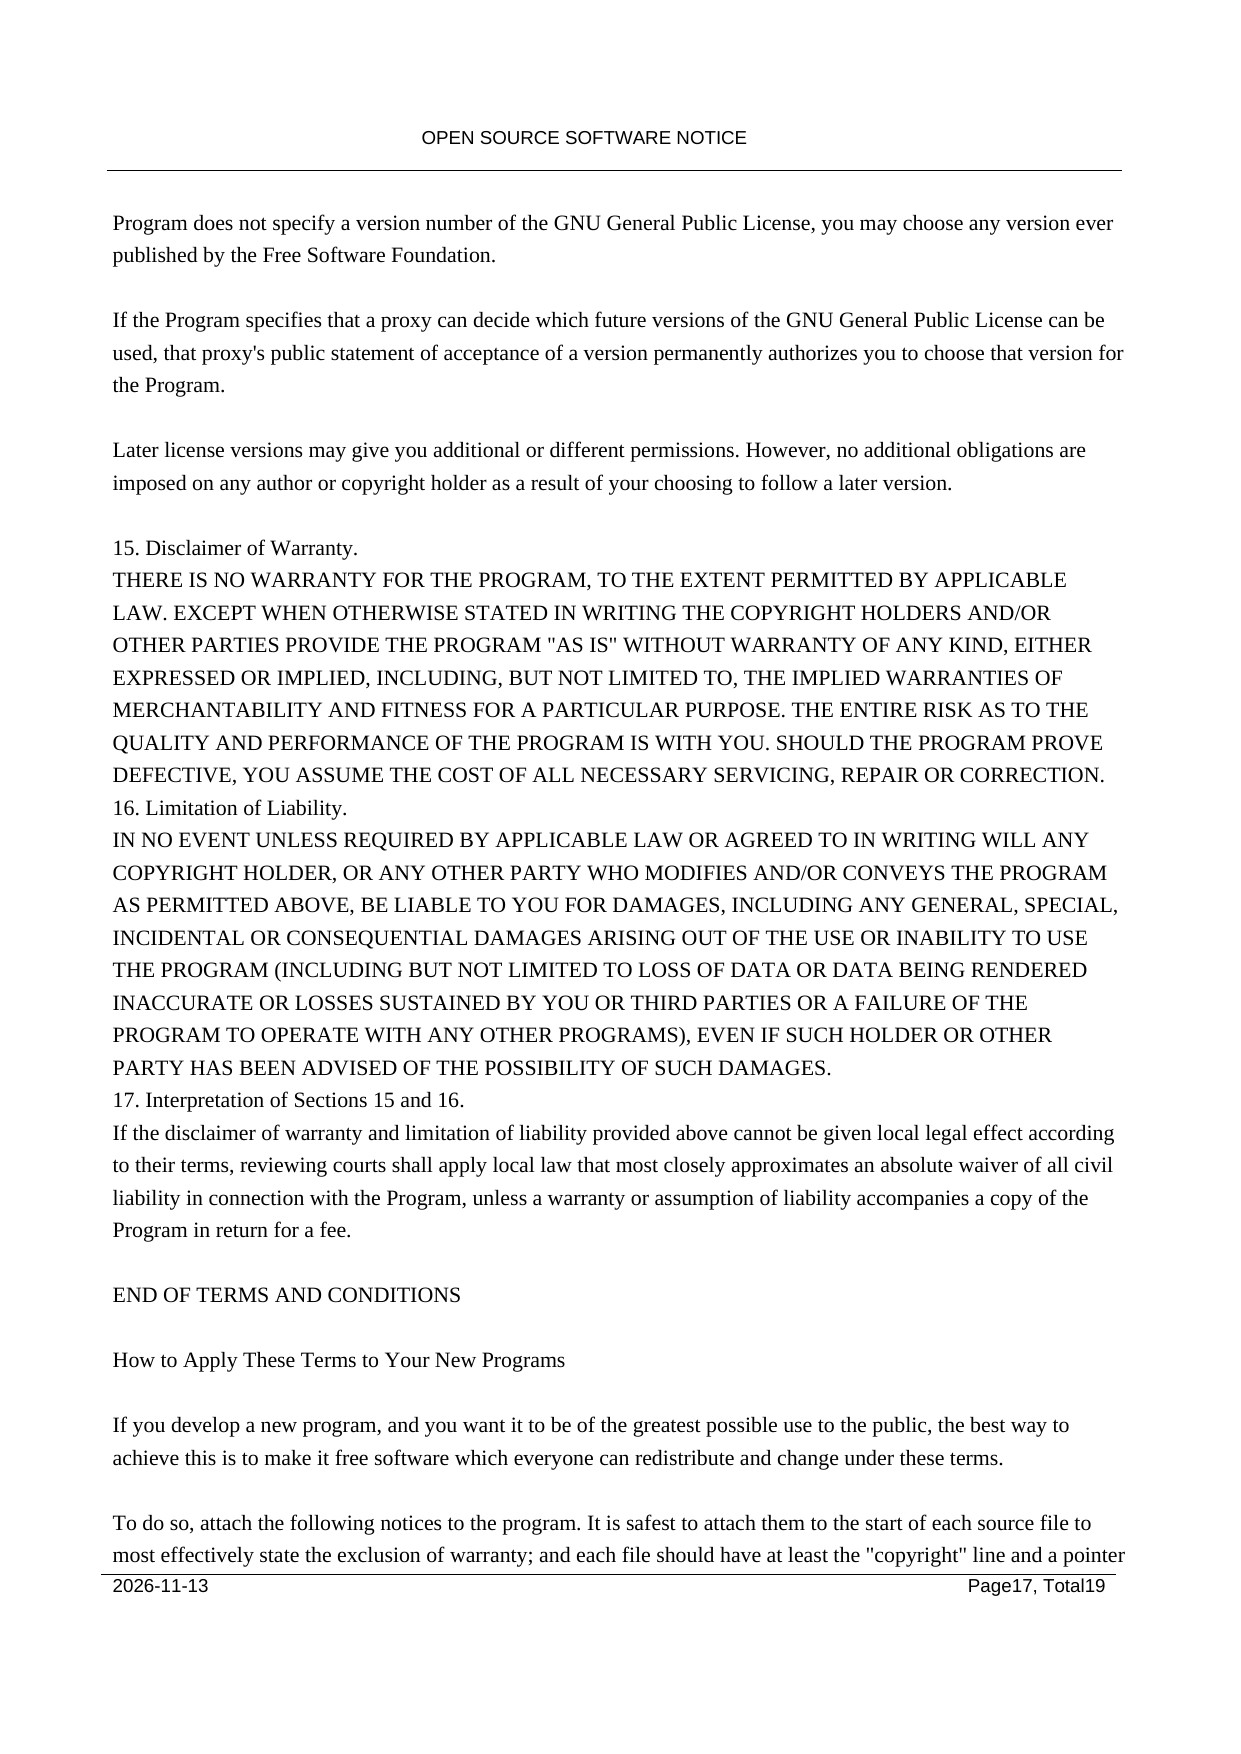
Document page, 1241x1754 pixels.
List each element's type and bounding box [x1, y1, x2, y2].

text [112, 206, 1128, 1571]
